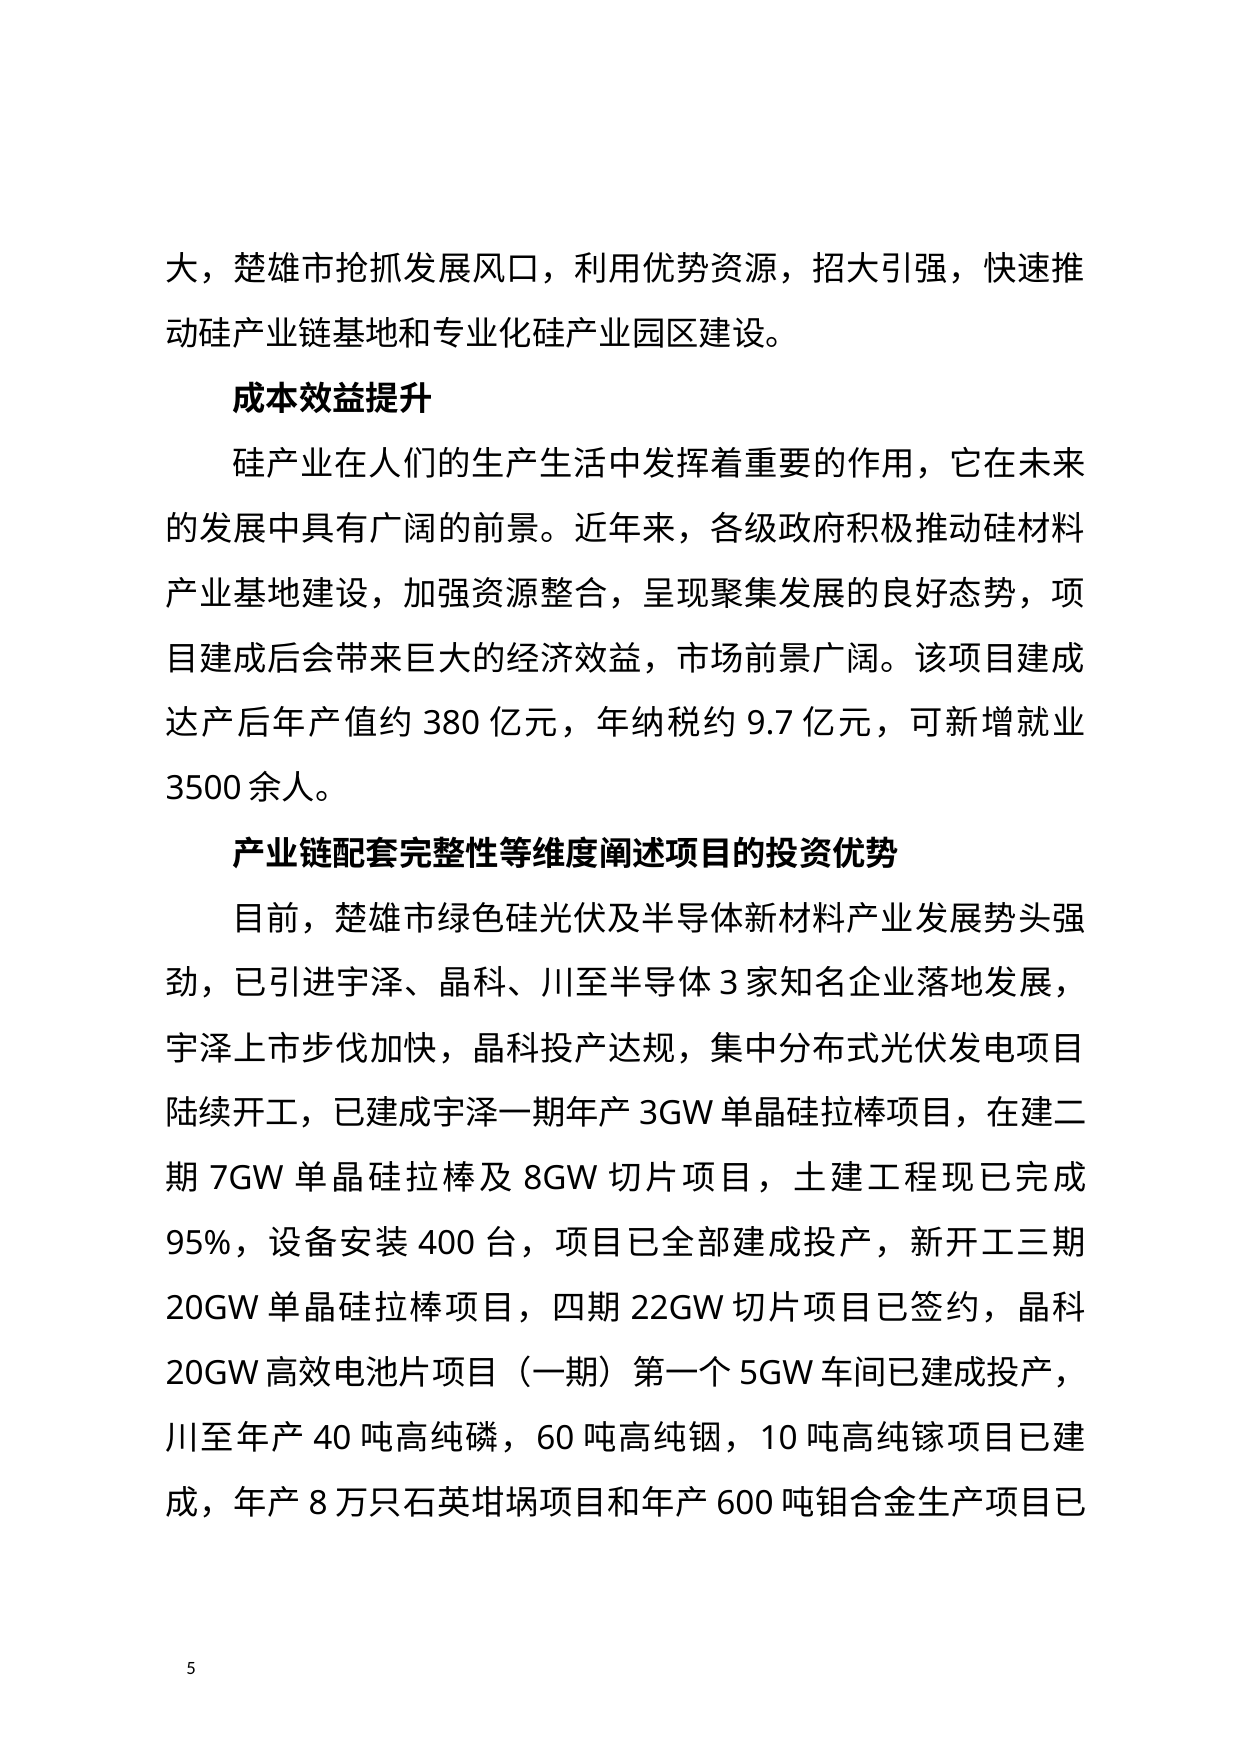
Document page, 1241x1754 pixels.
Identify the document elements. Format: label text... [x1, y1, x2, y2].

text 硅产业在人们的生产生活中发挥着重要的作用，它在未来的发展中具有广阔的前景。近年来，各级政府积极推动硅材料产业基地建设，加强资源整合，呈现聚集发展的良好态势，项目建成后会带来巨大的经济效益，市场前景广阔。该项目建成达产后年产值约380亿元，年纳税约9.7亿元，可新增就业3500余人。 [165, 428, 1087, 818]
text 产业链配套完整性等维度阐述项目的投资优势 [165, 818, 1087, 883]
text 成本效益提升 [165, 363, 1087, 428]
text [165, 233, 1087, 363]
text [165, 883, 1087, 1533]
